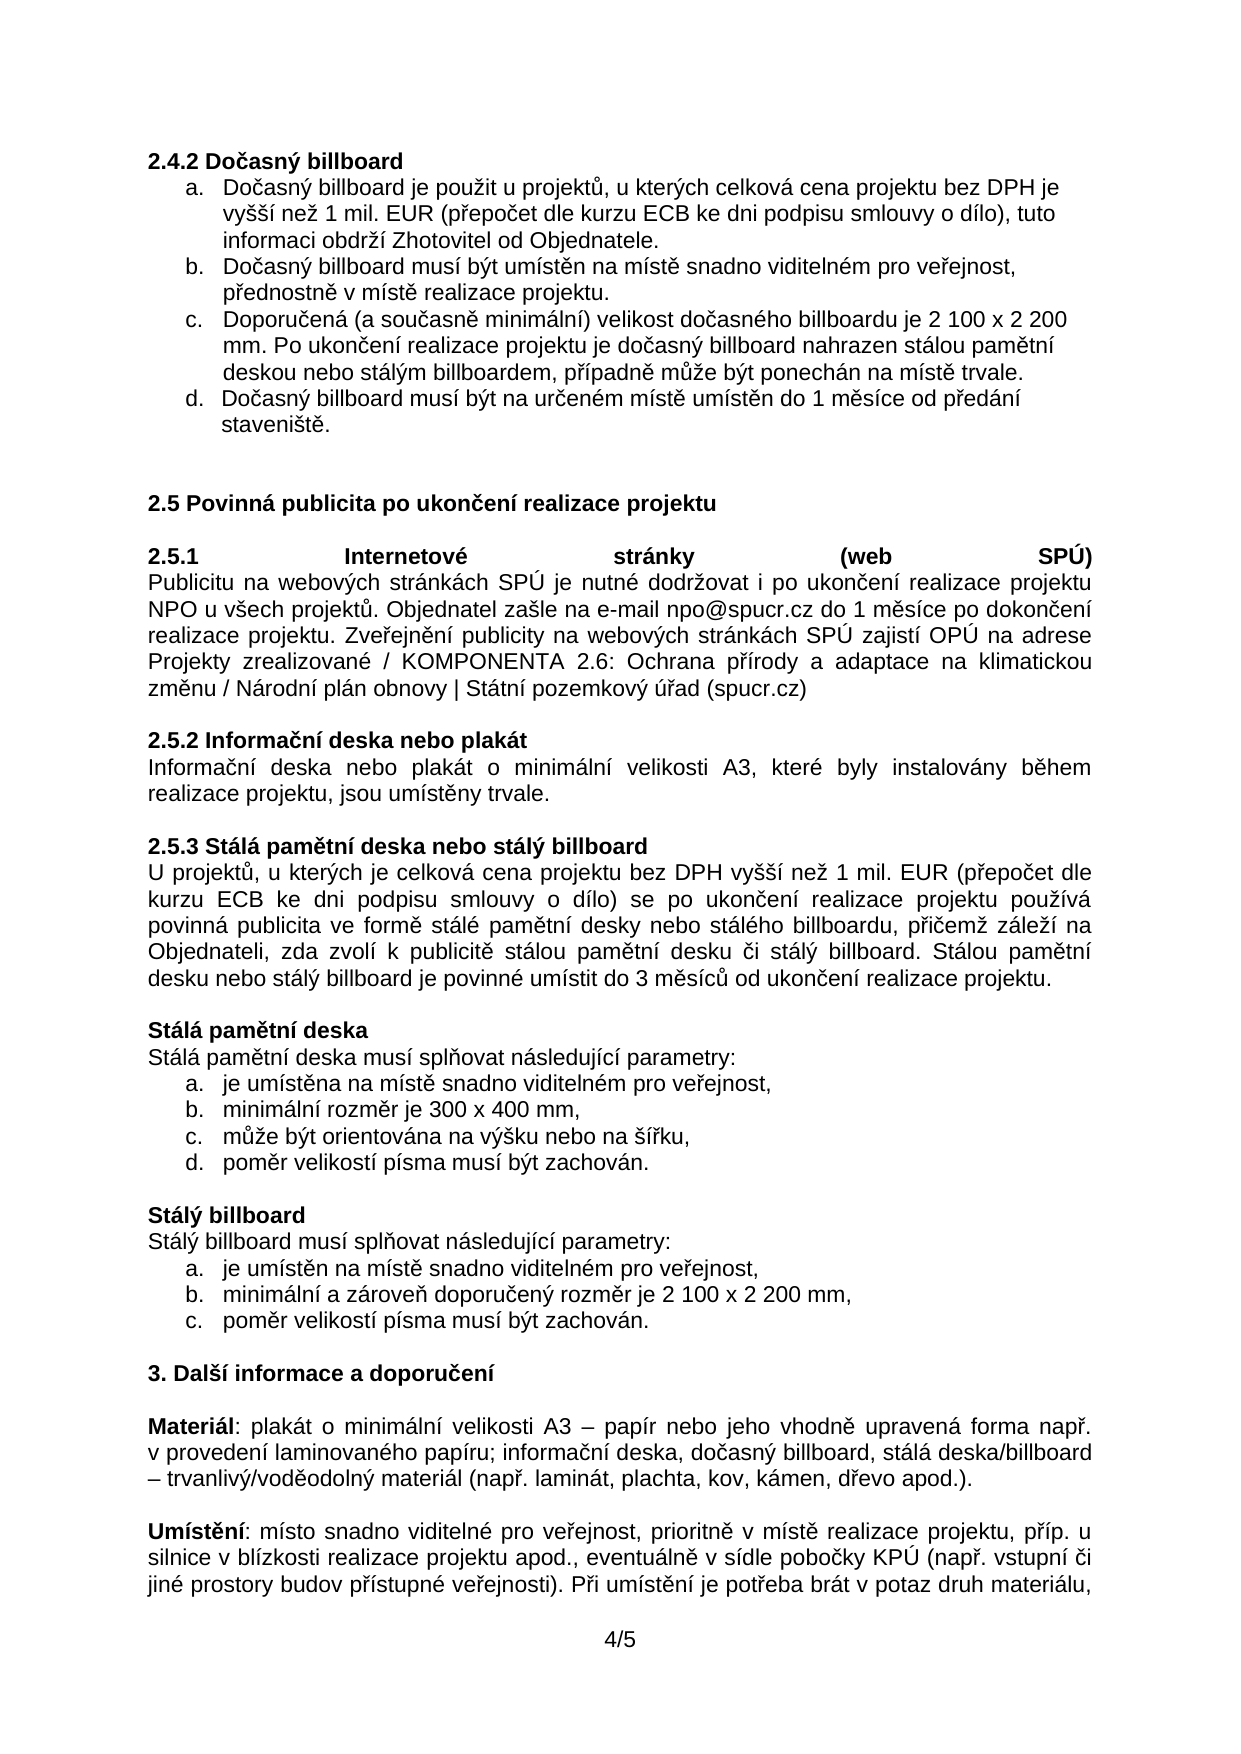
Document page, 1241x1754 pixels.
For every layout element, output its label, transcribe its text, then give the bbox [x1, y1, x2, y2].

list je umístěna na místě snadno viditelném pro veřejnost, [185, 1070, 1093, 1096]
text 2.5.1 Internetové stránky (web SPÚ) Publicitu na webových stránkách SPÚ je nutné dodržovat i po ukončení realizace projektu NPO u všech projektů. Objednatel zašle na e-mail npo@spucr.cz do 1 měsíce po dokončení realizace projektu. Zveřejnění publicity na webových stránkách SPÚ zajistí OPÚ na adrese Projekty zrealizované / KOMPONENTA 2.6: Ochrana přírody a adaptace na klimatickou změnu / Národní plán obnovy | Státní pozemkový úřad (spucr.cz) [148, 543, 1093, 701]
text Stálý billboard musí splňovat následující parametry: [148, 1228, 1093, 1254]
list Doporučená (a současně minimální) velikost dočasného billboardu je 2 100 x 2 200 mm. Po ukončení realizace projektu je dočasný billboard nahrazen stálou pamětní deskou nebo stálým billboardem, případně může být ponechán na místě trvale. [185, 306, 1093, 385]
list poměr velikostí písma musí být zachován. [185, 1307, 1093, 1333]
text 2.5.2 Informační deska nebo plakát [148, 727, 1093, 754]
text d. Dočasný billboard musí být na určeném místě umístěn do 1 měsíce od předání staveniště. [185, 385, 1093, 437]
list je umístěn na místě snadno viditelném pro veřejnost, [185, 1254, 1093, 1281]
list může být orientována na výšku nebo na šířku, [185, 1123, 1093, 1149]
text 3. Další informace a doporučení [148, 1360, 1093, 1386]
text Materiál: plakát o minimální velikosti A3 – papír nebo jeho vhodně upravená forma např. v provedení laminovaného papíru; informační deska, dočasný billboard, stálá deska/billboard – trvanlivý/voděodolný materiál (např. laminát, plachta, kov, kámen, dřevo apod.). [148, 1413, 1093, 1492]
list Dočasný billboard je použit u projektů, u kterých celková cena projektu bez DPH je vyšší než 1 mil. EUR (přepočet dle kurzu ECB ke dni podpisu smlouvy o dílo), tuto informaci obdrží Zhotovitel od Objednatele. [185, 174, 1093, 253]
list minimální a zároveň doporučený rozměr je 2 100 x 2 200 mm, [185, 1281, 1093, 1307]
list poměr velikostí písma musí být zachován. [185, 1149, 1093, 1175]
list Dočasný billboard musí být umístěn na místě snadno viditelném pro veřejnost, přednostně v místě realizace projektu. [185, 253, 1093, 306]
text 2.5 Povinná publicita po ukončení realizace projektu [148, 490, 1093, 517]
text Informační deska nebo plakát o minimální velikosti A3, které byly instalovány během realizace projektu, jsou umístěny trvale. [148, 754, 1093, 806]
text 2.5.3 Stálá pamětní deska nebo stálý billboard [148, 833, 1093, 859]
text Stálý billboard [148, 1202, 1093, 1228]
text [148, 1518, 1093, 1597]
list minimální rozměr je 300 x 400 mm, [185, 1096, 1093, 1123]
text 2.4.2 Dočasný billboard [148, 148, 1093, 174]
text Stálá pamětní deska [148, 1017, 1093, 1044]
text U projektů, u kterých je celková cena projektu bez DPH vyšší než 1 mil. EUR (přepočet dle kurzu ECB ke dni podpisu smlouvy o dílo) se po ukončení realizace projektu používá povinná publicita ve formě stálé pamětní desky nebo stálého billboardu, přičemž záleží na Objednateli, zda zvolí k publicitě stálou pamětní desku či stálý billboard. Stálou pamětní desku nebo stálý billboard je povinné umístit do 3 měsíců od ukončení realizace projektu. [148, 859, 1093, 991]
text Stálá pamětní deska musí splňovat následující parametry: [148, 1044, 1093, 1070]
